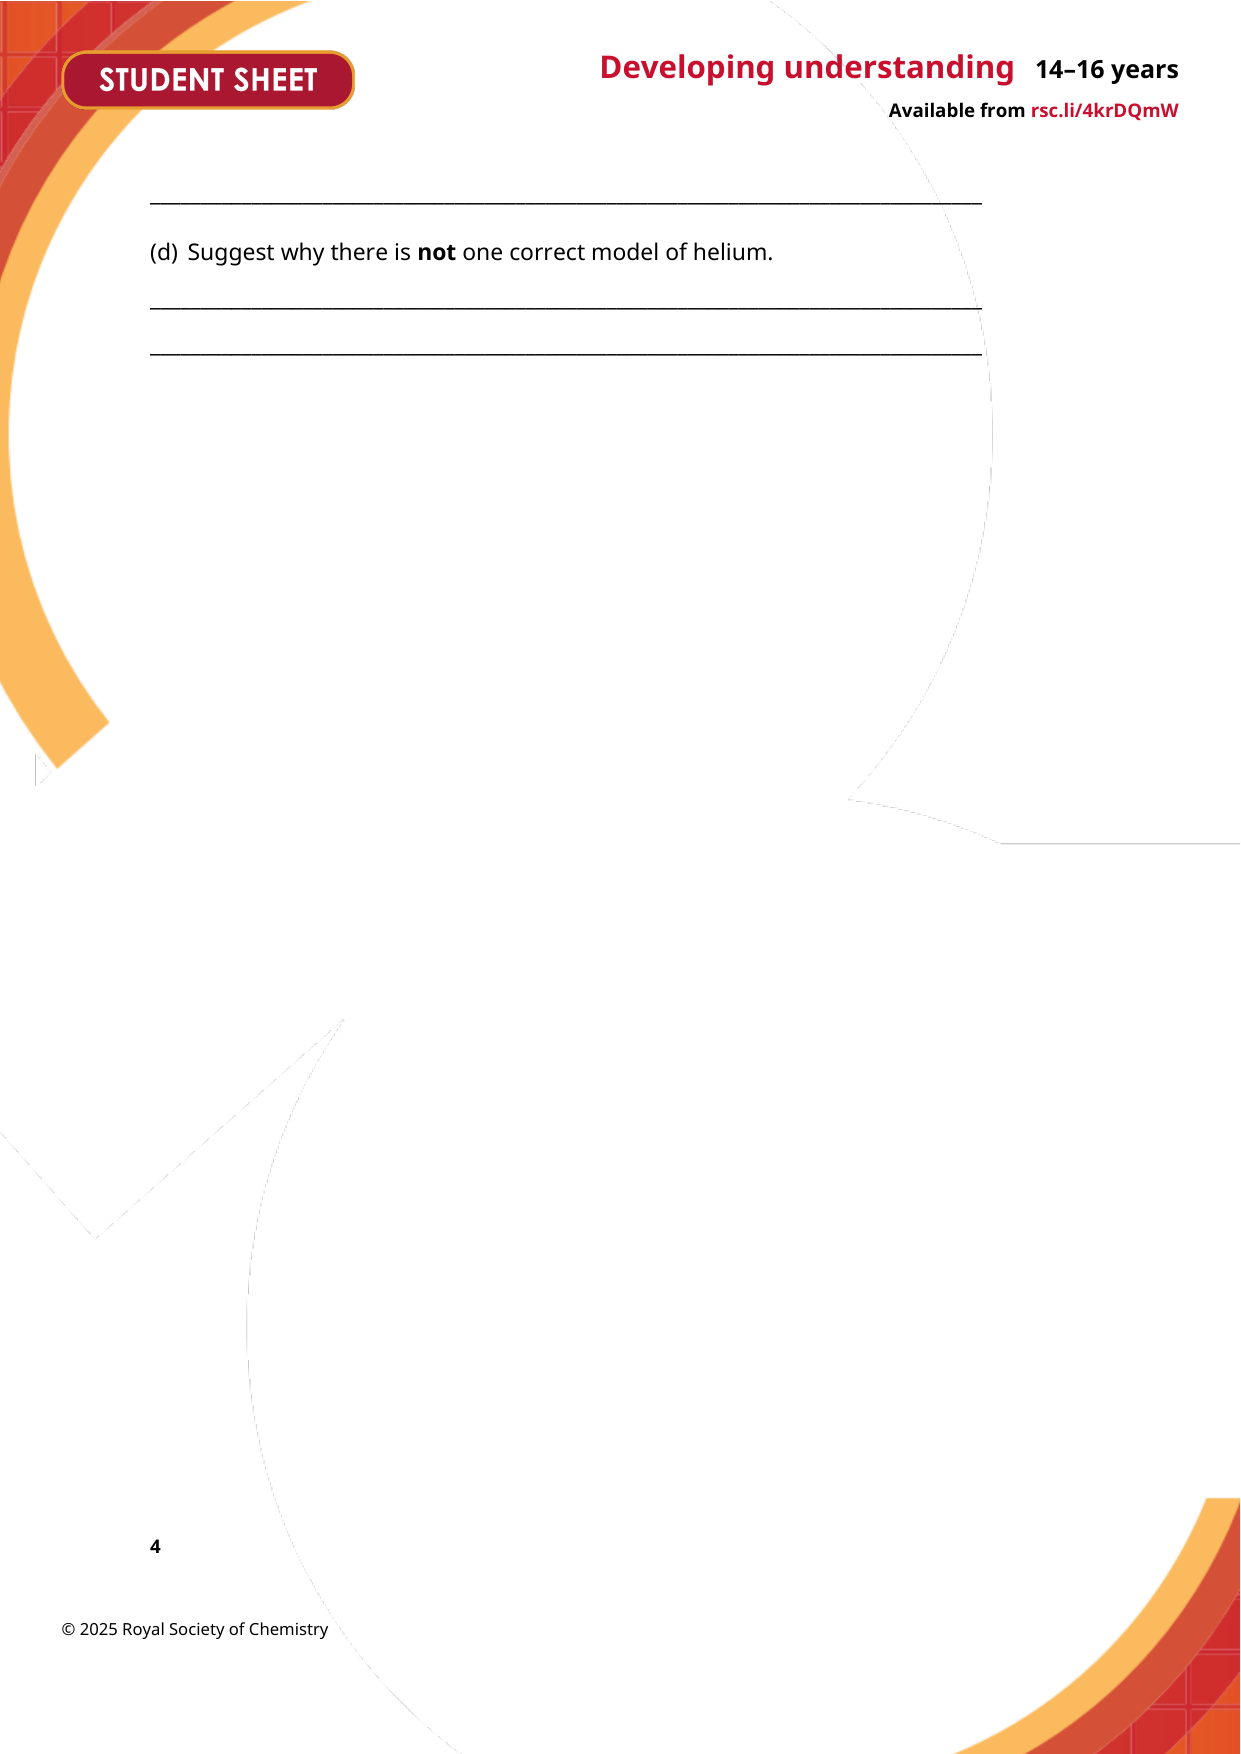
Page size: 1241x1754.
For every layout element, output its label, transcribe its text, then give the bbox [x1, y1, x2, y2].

list Suggest why there is not one correct model of helium. [150, 236, 1090, 267]
picture [61, 50, 355, 110]
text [150, 177, 1090, 208]
text __________________________________________________________________________________ [150, 328, 1090, 360]
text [150, 282, 1090, 313]
